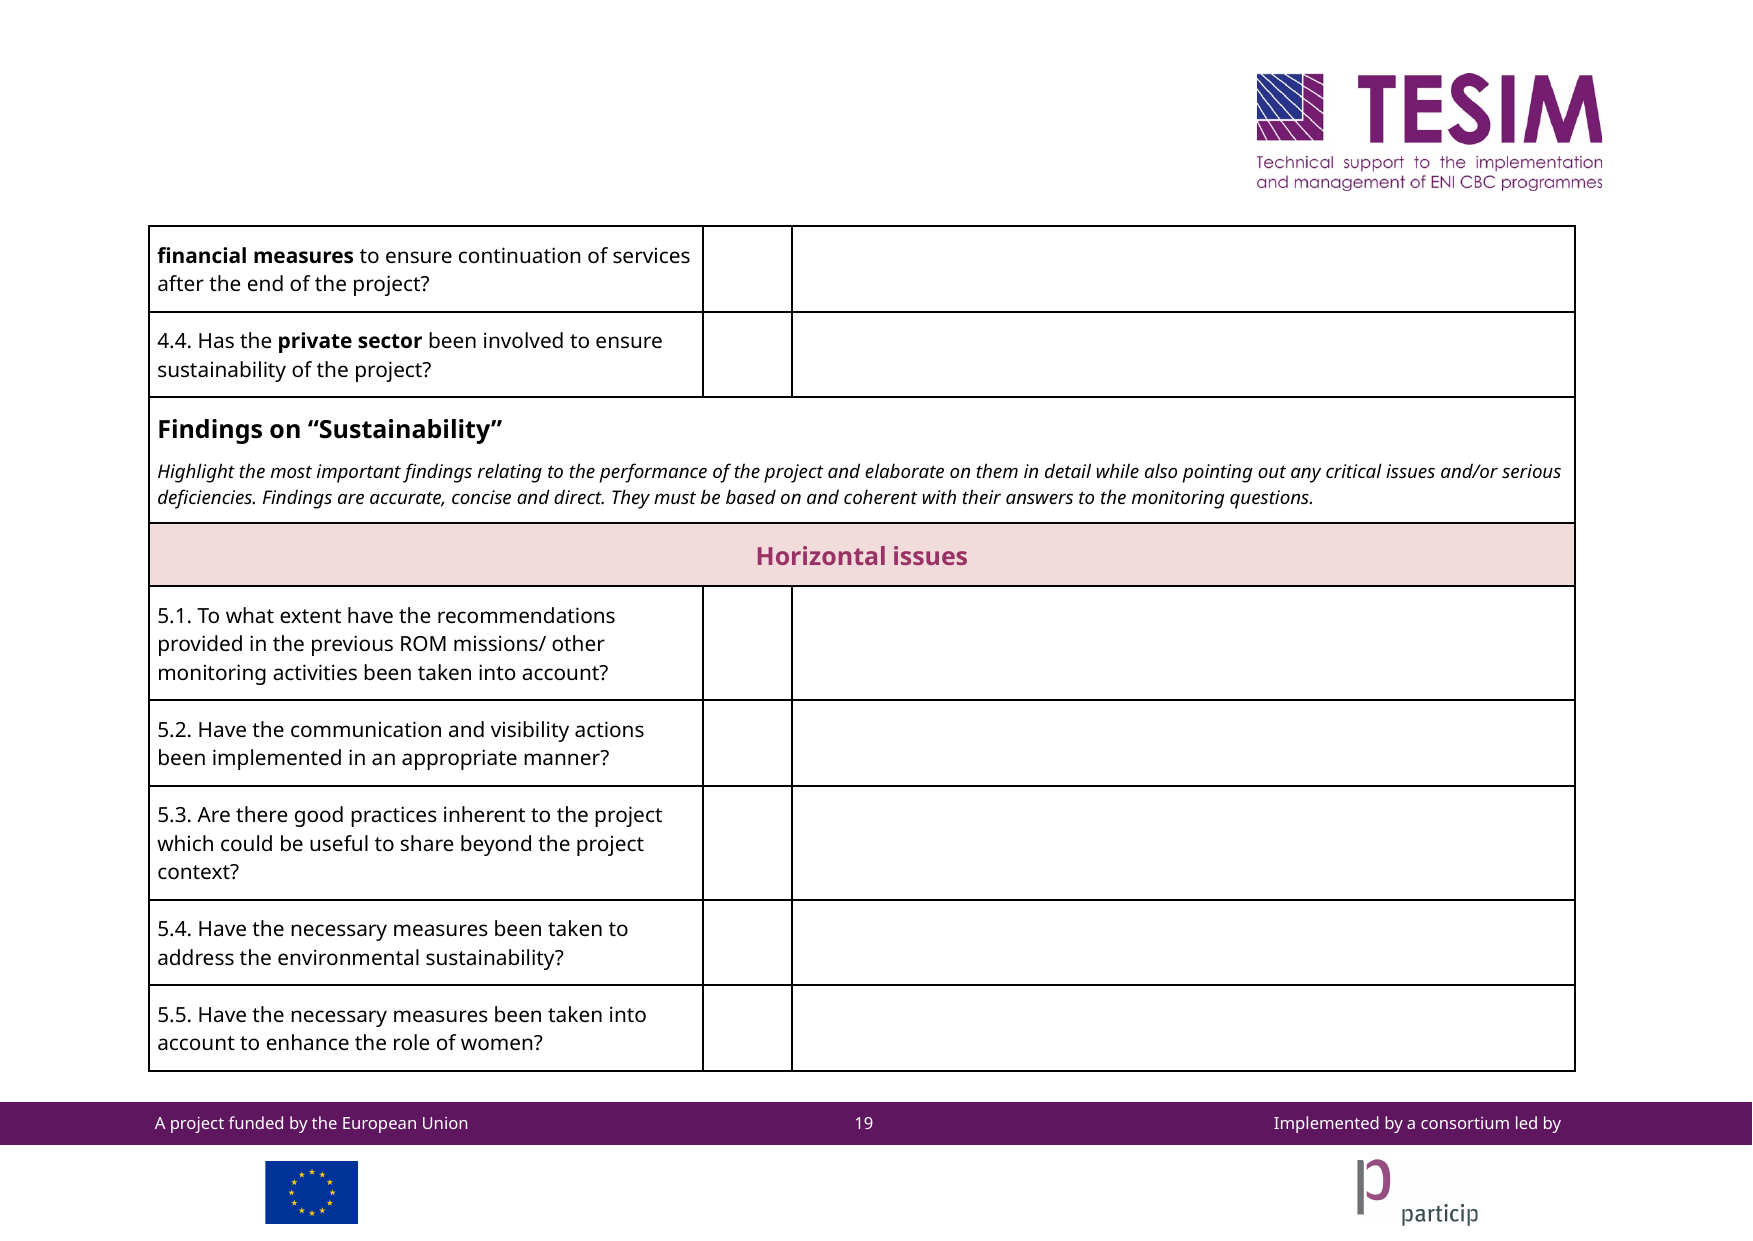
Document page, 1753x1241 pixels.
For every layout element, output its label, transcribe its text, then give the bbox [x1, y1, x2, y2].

table_cell 5.2. Have the communication and visibility actions been implemented in an appropriate manner? [150, 701, 702, 784]
picture [1357, 1159, 1478, 1226]
table_cell [793, 986, 1574, 1069]
table_cell 5.1. To what extent have the recommendations provided in the previous ROM missions/ other monitoring activities been taken into account? [150, 587, 702, 699]
table_cell [704, 986, 791, 1069]
table_cell 4.3. Have the relevant organisations taken the financial measures to ensure continuation of services after the end of the project? [150, 227, 702, 311]
table_cell [704, 901, 791, 984]
picture [265, 1161, 358, 1224]
table_cell [704, 787, 791, 898]
table_cell [704, 701, 791, 784]
table_cell 5.3. Are there good practices inherent to the project which could be useful to share beyond the project context? [150, 787, 702, 898]
table_cell [793, 587, 1574, 699]
table_cell 5.4. Have the necessary measures been taken to address the environmental sustainability? [150, 901, 702, 984]
picture [1256, 73, 1603, 191]
table_cell [793, 701, 1574, 784]
table_cell 5.5. Have the necessary measures been taken into account to enhance the role of women? [150, 986, 702, 1069]
table_cell Horizontal issues [150, 524, 1574, 585]
table_cell 4.4. Has the private sector been involved to ensure sustainability of the project? [150, 313, 702, 396]
table_cell [793, 787, 1574, 898]
table_cell [793, 227, 1574, 311]
table_cell [793, 901, 1574, 984]
table_cell [704, 587, 791, 699]
table_cell [704, 313, 791, 396]
table_cell [793, 313, 1574, 396]
table_cell Findings on “Sustainability” Highlight the most important findings relating to the performance of the project and elaborate on them in detail while also pointing out any critical issues and/or serious deficiencies. Findings are accurate, concise and direct. They must be based on and coherent with their answers to the monitoring questions. [150, 398, 1574, 522]
table_cell [704, 227, 791, 311]
